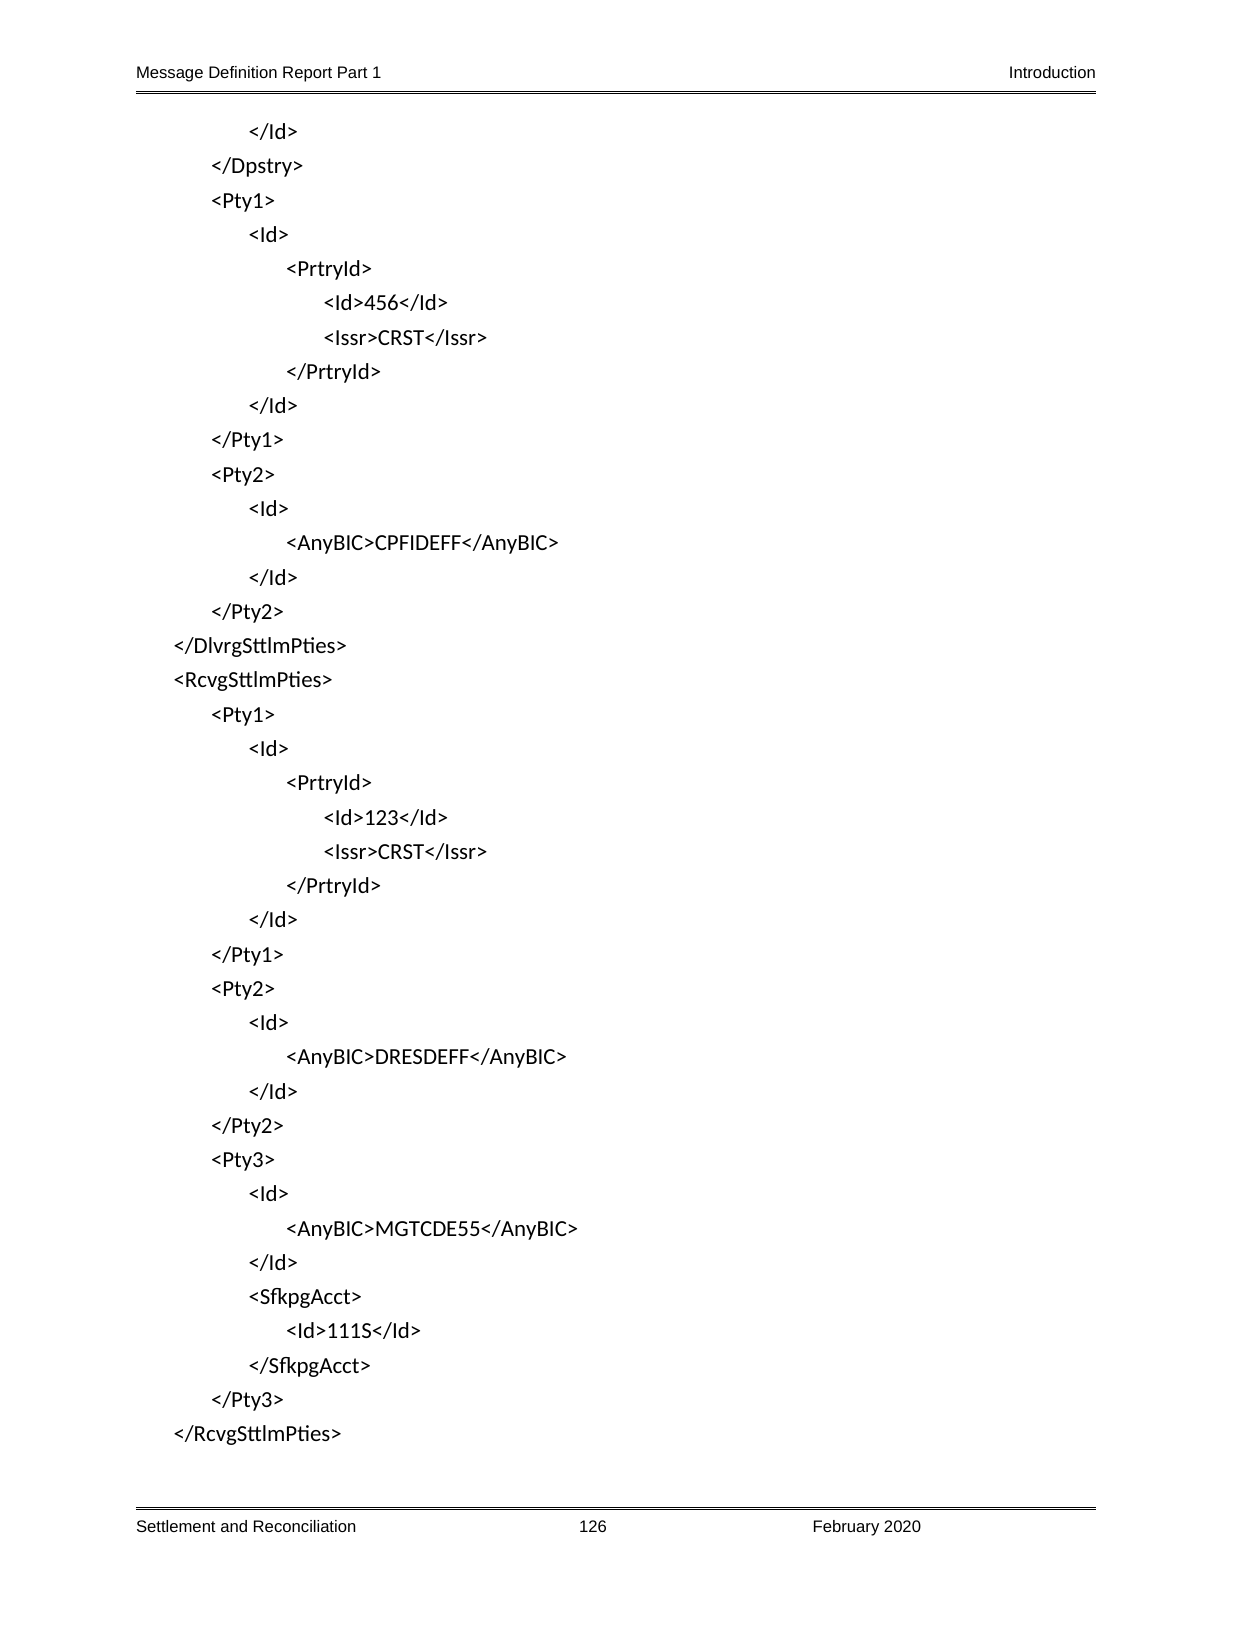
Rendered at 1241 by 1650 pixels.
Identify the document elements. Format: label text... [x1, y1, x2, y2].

text </DlvrgSttlmPties> [136, 631, 1104, 659]
text </SfkpgAcct> [136, 1351, 1104, 1379]
text </Pty2> [136, 597, 1104, 625]
text </Pty3> [136, 1385, 1104, 1413]
text <Pty3> [136, 1145, 1104, 1173]
text <AnyBIC>MGTCDE55</AnyBIC> [136, 1214, 1104, 1242]
text </Pty2> [136, 1111, 1104, 1139]
text <Id> [136, 734, 1104, 762]
text <Id>111S</Id> [136, 1317, 1104, 1345]
text </Id> [136, 905, 1104, 933]
text </Id> [136, 1077, 1104, 1105]
text </RcvgSttlmPties> [136, 1419, 1104, 1447]
text <Id> [136, 1179, 1104, 1208]
text <Id>456</Id> [136, 288, 1104, 317]
text <Id> [136, 494, 1104, 522]
text <Id> [136, 1008, 1104, 1036]
text </Pty1> [136, 940, 1104, 968]
text </PrtryId> [136, 871, 1104, 899]
text <Id>123</Id> [136, 803, 1104, 831]
text <Issr>CRST</Issr> [136, 837, 1104, 865]
text <AnyBIC>CPFIDEFF</AnyBIC> [136, 528, 1104, 556]
text <Issr>CRST</Issr> [136, 323, 1104, 351]
text </Pty1> [136, 426, 1104, 454]
text <RcvgSttlmPties> [136, 666, 1104, 693]
text <Pty2> [136, 460, 1104, 488]
text </Dpstry> [136, 151, 1104, 179]
text </Id> [136, 117, 1104, 145]
text <PrtryId> [136, 254, 1104, 282]
text <AnyBIC>DRESDEFF</AnyBIC> [136, 1042, 1104, 1071]
text <SfkpgAcct> [136, 1282, 1104, 1310]
text <Pty1> [136, 700, 1104, 728]
text </Id> [136, 1248, 1104, 1276]
text </Id> [136, 391, 1104, 419]
text <Pty2> [136, 974, 1104, 1002]
text </Id> [136, 563, 1104, 591]
text <Id> [136, 220, 1104, 248]
text </PrtryId> [136, 357, 1104, 385]
text <Pty1> [136, 186, 1104, 214]
text <PrtryId> [136, 768, 1104, 796]
